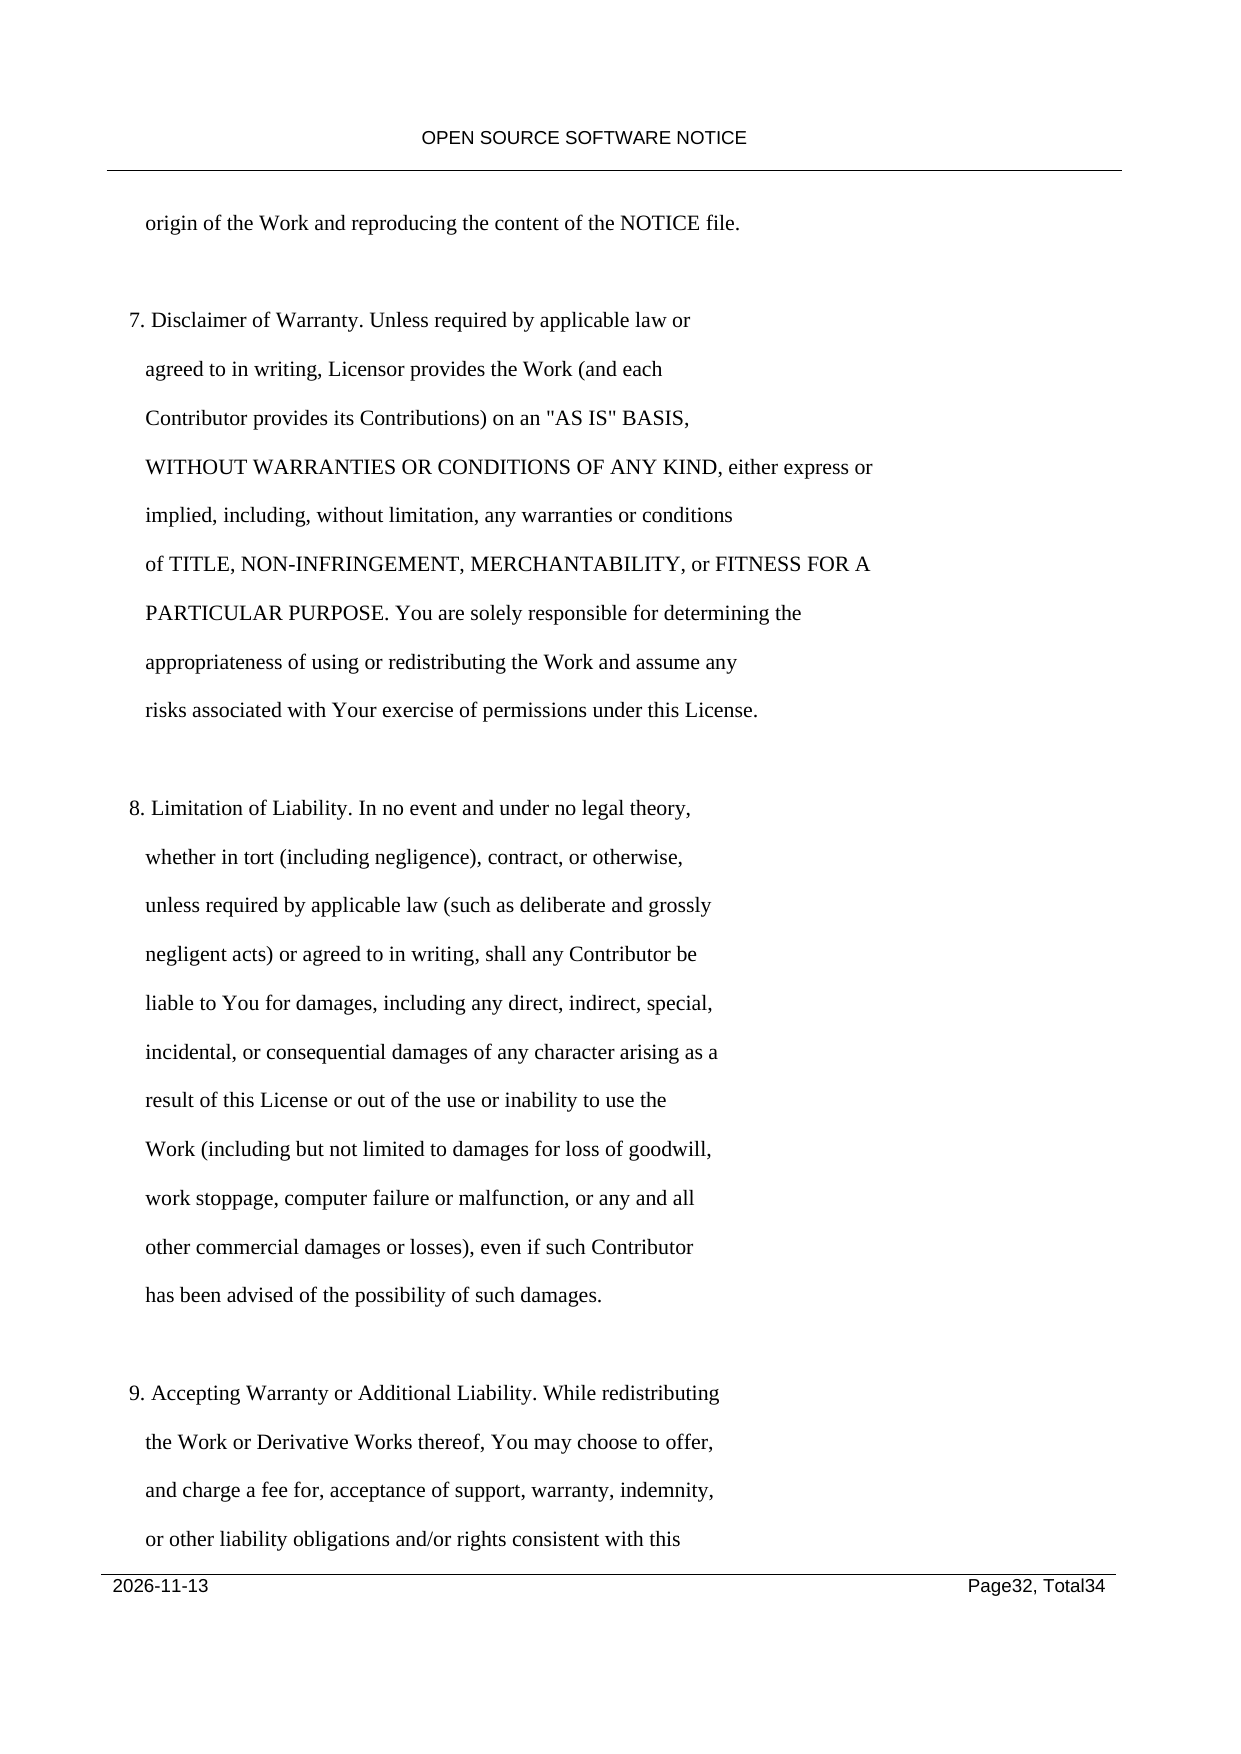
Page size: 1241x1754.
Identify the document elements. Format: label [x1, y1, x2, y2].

text [112, 206, 1128, 1555]
